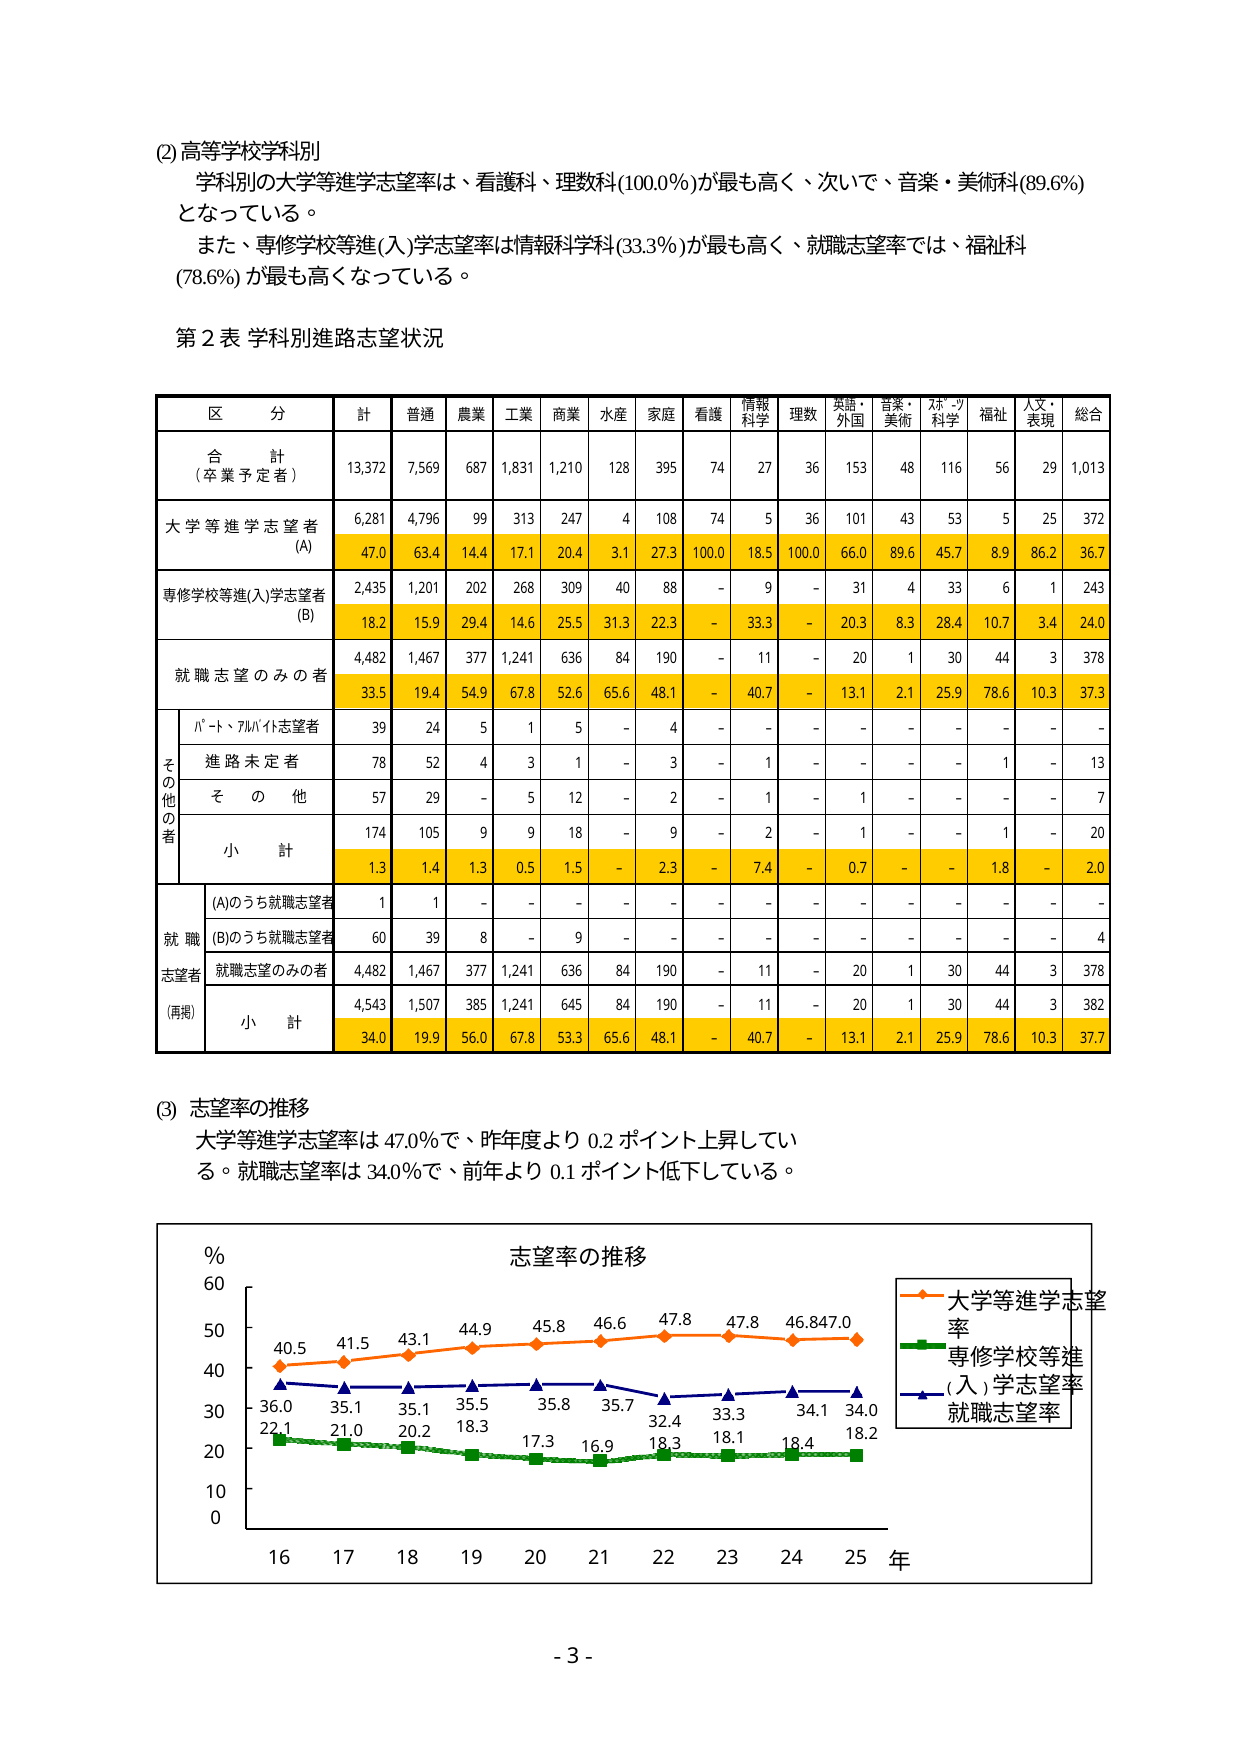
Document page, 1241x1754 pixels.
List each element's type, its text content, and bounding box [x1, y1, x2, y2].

table_cell - [873, 815, 920, 848]
picture [927, 1343, 946, 1349]
table_cell 1 [541, 745, 588, 778]
table_cell 40.7 [731, 674, 777, 708]
table_cell 36.7 [1063, 534, 1109, 569]
table_cell - [684, 919, 730, 951]
table_cell 84 [589, 986, 635, 1018]
table_cell 1,241 [494, 640, 540, 674]
table_cell 合 計 （ 卒 業 予 定 者 ） [158, 432, 332, 499]
table_cell 12 [541, 780, 588, 813]
table_cell 65.6 [589, 674, 635, 708]
table_cell 37.3 [1063, 674, 1109, 708]
table_cell 33.3 [731, 604, 777, 639]
table_cell 382 [1063, 986, 1109, 1018]
table_cell 56 [968, 432, 1014, 499]
table_cell 4 [447, 745, 492, 778]
table_cell 29.4 [447, 604, 492, 639]
table_cell 372 [1063, 501, 1109, 534]
table_cell 36 [779, 501, 825, 534]
table_cell 44 [968, 640, 1014, 674]
picture [273, 1378, 287, 1390]
table_cell 27.3 [636, 534, 682, 569]
table_header 普通 [393, 398, 445, 430]
table_cell 385 [447, 986, 492, 1018]
table_cell - [541, 885, 588, 918]
table_cell - [779, 953, 825, 984]
table_cell 31 [826, 571, 872, 604]
table_cell 67.8 [494, 674, 540, 708]
table_cell 9 [541, 919, 588, 951]
table_cell 48 [873, 432, 920, 499]
table_cell 43 [873, 501, 920, 534]
table_cell 7,569 [393, 432, 445, 499]
table_cell 8.9 [968, 534, 1014, 569]
table_cell 378 [1063, 953, 1109, 984]
table_cell - [1063, 710, 1109, 743]
table_cell - [826, 710, 872, 743]
table_cell 1 [873, 953, 920, 984]
picture [849, 1332, 864, 1347]
picture [657, 1392, 671, 1405]
table_cell 8.3 [873, 604, 920, 639]
table_cell 0.7 [826, 849, 872, 883]
table_cell 4,482 [335, 640, 390, 674]
table_cell 1 [873, 640, 920, 674]
table_cell 7 [1063, 780, 1109, 813]
table_cell 25 [1016, 501, 1062, 534]
table_cell 78 [335, 745, 390, 778]
table_cell 190 [636, 986, 682, 1018]
table_cell 202 [447, 571, 492, 604]
table_cell 190 [636, 953, 682, 984]
table_cell - [873, 745, 920, 778]
picture [401, 1381, 415, 1394]
table_cell 1 [731, 780, 777, 813]
table_cell 34.0 [335, 1018, 390, 1051]
table_cell 1.8 [968, 849, 1014, 883]
table_cell 28.4 [921, 604, 967, 639]
table_cell - [873, 710, 920, 743]
table_cell 66.0 [826, 534, 872, 569]
table_cell 1 [968, 815, 1014, 848]
table_cell 就職志望のみの者 [206, 953, 332, 984]
table_cell 89.6 [873, 534, 920, 569]
picture [273, 1434, 863, 1467]
table_cell - [684, 953, 730, 984]
table_cell 4 [589, 501, 635, 534]
list 志望率の推移 [156, 1093, 1240, 1123]
table_cell 128 [589, 432, 635, 499]
table_cell 40.7 [731, 1018, 777, 1051]
table_header 区 分 [158, 398, 332, 430]
table_cell - [684, 674, 730, 708]
table_cell 25.9 [921, 674, 967, 708]
table_cell 9 [731, 571, 777, 604]
table_cell 9 [636, 815, 682, 848]
table_cell - [684, 745, 730, 778]
table_cell 100.0 [684, 534, 730, 569]
table_cell 108 [636, 501, 682, 534]
table_cell 377 [447, 953, 492, 984]
picture [593, 1379, 607, 1391]
table_cell - [921, 885, 967, 918]
table_cell 大 学 等 進 学 志 望 者 (A) [158, 501, 332, 569]
table_cell - [684, 780, 730, 813]
table_cell 2 [731, 815, 777, 848]
table_cell - [779, 780, 825, 813]
table_header 理数 [779, 398, 825, 430]
table_cell 1 [335, 885, 390, 918]
table_cell - [494, 919, 540, 951]
table_cell 18.2 [335, 604, 390, 639]
table_cell 63.4 [393, 534, 445, 569]
table_cell - [779, 815, 825, 848]
table_cell - [921, 815, 967, 848]
table_cell 18 [541, 815, 588, 848]
table_cell 13.1 [826, 674, 872, 708]
picture [400, 1348, 416, 1362]
table_cell 19.9 [393, 1018, 445, 1051]
table_cell 25.5 [541, 604, 588, 639]
table_header 音楽・ 美術 [873, 398, 920, 430]
table_cell 5 [494, 780, 540, 813]
table_cell - [1016, 849, 1062, 883]
table_cell - [731, 885, 777, 918]
table_cell ﾊﾟｰﾄ、ｱﾙﾊﾞｲﾄ志望者 [180, 710, 332, 743]
table_cell - [779, 604, 825, 639]
picture [850, 1386, 863, 1398]
table_cell 84 [589, 640, 635, 674]
table_cell 174 [335, 815, 390, 848]
table_cell 53.3 [541, 1018, 588, 1051]
table_cell 4,482 [335, 953, 390, 984]
table_cell 1,241 [494, 953, 540, 984]
table_header 看護 [684, 398, 730, 430]
table_cell 57 [335, 780, 390, 813]
table_cell 100.0 [779, 534, 825, 569]
table_cell - [826, 919, 872, 951]
table_cell 645 [541, 986, 588, 1018]
table_cell 190 [636, 640, 682, 674]
table_cell 30 [921, 640, 967, 674]
table_cell - [921, 849, 967, 883]
table_cell - [636, 885, 682, 918]
table_cell - [589, 745, 635, 778]
table_cell 11 [731, 986, 777, 1018]
table_cell 1,013 [1063, 432, 1109, 499]
table_cell 13 [1063, 745, 1109, 778]
table_cell 4 [873, 571, 920, 604]
table_cell - [447, 885, 492, 918]
picture [900, 1343, 917, 1349]
table_cell 4,796 [393, 501, 445, 534]
table_cell 14.6 [494, 604, 540, 639]
table_cell 24 [393, 710, 445, 743]
table_cell - [1016, 780, 1062, 813]
table_cell - [447, 780, 492, 813]
table_cell 4 [1063, 919, 1109, 951]
table_cell - [684, 710, 730, 743]
table_cell - [921, 919, 967, 951]
table_cell 19.4 [393, 674, 445, 708]
table_cell 5 [541, 710, 588, 743]
table_cell - [636, 919, 682, 951]
table_cell - [921, 745, 967, 778]
table_cell 1,467 [393, 953, 445, 984]
table_cell 74 [684, 501, 730, 534]
table_header 水産 [589, 398, 635, 430]
table_cell - [779, 640, 825, 674]
table_cell 377 [447, 640, 492, 674]
picture [528, 1337, 544, 1351]
table_cell - [589, 780, 635, 813]
table_cell 313 [494, 501, 540, 534]
table_cell 36 [779, 432, 825, 499]
table_cell 20 [826, 640, 872, 674]
picture [529, 1378, 543, 1391]
table_cell 2.1 [873, 1018, 920, 1051]
table_header 福祉 [968, 398, 1014, 430]
table_cell - [779, 571, 825, 604]
table_cell 2.1 [873, 674, 920, 708]
table_cell 101 [826, 501, 872, 534]
table_cell 1 [826, 815, 872, 848]
table_cell 13.1 [826, 1018, 872, 1051]
table_cell 20.3 [826, 604, 872, 639]
table_cell 84 [589, 953, 635, 984]
table_cell 74 [684, 432, 730, 499]
table_cell - [684, 849, 730, 883]
table_cell 31.3 [589, 604, 635, 639]
table_cell 1 [826, 780, 872, 813]
text 大学等進学志望率は47.0％で、昨年度より0.2 ポイント上昇している。就職志望率は34.0％で、前年より0.1 ポイント低下している。 [195, 1125, 834, 1186]
table_cell 78.6 [968, 674, 1014, 708]
table_cell - [684, 1018, 730, 1051]
picture [785, 1385, 799, 1398]
table_cell 20 [1063, 815, 1109, 848]
table_cell - [826, 745, 872, 778]
table_cell (B)のうち就職志望者 [206, 919, 332, 951]
table_cell - [968, 885, 1014, 918]
table_cell 1 [1016, 571, 1062, 604]
table_cell 1.4 [393, 849, 445, 883]
picture [656, 1329, 672, 1343]
table_cell - [731, 710, 777, 743]
table_cell 395 [636, 432, 682, 499]
table_cell 20 [826, 986, 872, 1018]
table_cell 10.3 [1016, 674, 1062, 708]
table_cell 17.1 [494, 534, 540, 569]
table_cell - [968, 710, 1014, 743]
table_header 人文・ 表現 [1016, 398, 1062, 430]
table_cell 48.1 [636, 1018, 682, 1051]
table_cell 1,467 [393, 640, 445, 674]
table_cell 1.5 [541, 849, 588, 883]
table_header 工業 [494, 398, 540, 430]
table_cell 2.0 [1063, 849, 1109, 883]
table_cell 1.3 [335, 849, 390, 883]
picture [464, 1341, 480, 1355]
table_cell - [1016, 815, 1062, 848]
table_cell 39 [335, 710, 390, 743]
table_cell 2,435 [335, 571, 390, 604]
table_cell 11 [731, 953, 777, 984]
table_cell 6,281 [335, 501, 390, 534]
table_cell 5 [731, 501, 777, 534]
table_cell - [779, 986, 825, 1018]
table_cell 53 [921, 501, 967, 534]
picture [272, 1359, 287, 1373]
table_cell - [873, 780, 920, 813]
table_header 農業 [447, 398, 492, 430]
table_cell 153 [826, 432, 872, 499]
table_cell - [684, 815, 730, 848]
table_cell (A)のうち就職志望者 [206, 885, 332, 918]
table_header 情報 科学 [731, 398, 777, 430]
table_cell 14.4 [447, 534, 492, 569]
table_cell 47.0 [335, 534, 390, 569]
list 高等学校学科別 [156, 136, 1240, 166]
table_cell - [684, 571, 730, 604]
table_cell そ の 他 [180, 780, 332, 813]
table_cell 1,210 [541, 432, 588, 499]
table_cell 3 [1016, 953, 1062, 984]
table_cell 3 [1016, 640, 1062, 674]
text 第２表 学科別進路志望状況 [176, 323, 1240, 353]
table_cell 37.7 [1063, 1018, 1109, 1051]
table_cell - [589, 710, 635, 743]
table_cell 専修学校等進(入)学志望者 (B) [158, 571, 332, 639]
table_cell - [826, 885, 872, 918]
table_cell 3 [1016, 986, 1062, 1018]
table_cell 33.5 [335, 674, 390, 708]
table_cell 40 [589, 571, 635, 604]
table_cell 1.3 [447, 849, 492, 883]
table_cell 27 [731, 432, 777, 499]
table_cell 44 [968, 953, 1014, 984]
table_cell 3 [636, 745, 682, 778]
table_cell - [589, 885, 635, 918]
table_cell 25.9 [921, 1018, 967, 1051]
table_cell 44 [968, 986, 1014, 1018]
text 学科別の大学等進学志望率は、看護科、理数科(100.0％)が最も高く、次いで、音楽・美術科(89.6%) となっている。 [176, 167, 1092, 228]
table_cell 268 [494, 571, 540, 604]
table_cell 3.4 [1016, 604, 1062, 639]
table_cell - [589, 919, 635, 951]
table_cell 8 [447, 919, 492, 951]
table_cell 86.2 [1016, 534, 1062, 569]
table_cell - [1016, 745, 1062, 778]
table_cell 1 [731, 745, 777, 778]
table_cell 52 [393, 745, 445, 778]
picture [337, 1381, 351, 1394]
table_cell - [968, 919, 1014, 951]
table_cell 進 路 未 定 者 [180, 745, 332, 778]
table_cell 就 職志望者 （再掲） [158, 885, 204, 1051]
table_cell - [921, 710, 967, 743]
table_cell 2 [636, 780, 682, 813]
table_cell 11 [731, 640, 777, 674]
table_cell - [779, 1018, 825, 1051]
table_cell 1,241 [494, 986, 540, 1018]
table_cell 378 [1063, 640, 1109, 674]
table_cell 78.6 [968, 1018, 1014, 1051]
table_cell 9 [494, 815, 540, 848]
picture [721, 1329, 736, 1343]
table_cell - [779, 919, 825, 951]
table_cell 15.9 [393, 604, 445, 639]
table_cell 20 [826, 953, 872, 984]
table_header 英語・ 外国 [826, 398, 872, 430]
table_cell - [1016, 885, 1062, 918]
table_cell 小 計 [180, 815, 332, 883]
table_cell 1 [968, 745, 1014, 778]
table_cell - [684, 640, 730, 674]
table_cell - [494, 885, 540, 918]
table_cell 48.1 [636, 674, 682, 708]
table_cell 1 [873, 986, 920, 1018]
table_cell 1,507 [393, 986, 445, 1018]
table_cell - [921, 780, 967, 813]
table_cell 39 [393, 919, 445, 951]
table_cell 就 職 志 望 の み の 者 [158, 640, 332, 708]
table_cell - [873, 919, 920, 951]
table_cell 0.5 [494, 849, 540, 883]
table_cell 29 [393, 780, 445, 813]
table_header 総合 [1063, 398, 1109, 430]
table_cell 309 [541, 571, 588, 604]
table_cell 56.0 [447, 1018, 492, 1051]
table_header 計 [335, 398, 390, 430]
table_cell 247 [541, 501, 588, 534]
table_cell 33 [921, 571, 967, 604]
table_cell - [968, 780, 1014, 813]
table_cell - [873, 849, 920, 883]
table_cell 1,831 [494, 432, 540, 499]
table_cell 9 [447, 815, 492, 848]
table_cell 116 [921, 432, 967, 499]
table_cell 65.6 [589, 1018, 635, 1051]
table_cell 88 [636, 571, 682, 604]
table_cell 3.1 [589, 534, 635, 569]
table_cell 4,543 [335, 986, 390, 1018]
table_cell 60 [335, 919, 390, 951]
table_cell 30 [921, 953, 967, 984]
picture [721, 1388, 735, 1401]
picture [465, 1379, 479, 1392]
table_header 商業 [541, 398, 588, 430]
table_header ｽﾎﾟ-ﾂ 科学 [921, 398, 967, 430]
table_cell 5 [447, 710, 492, 743]
picture [336, 1355, 351, 1369]
table_cell 2.3 [636, 849, 682, 883]
table_cell 45.7 [921, 534, 967, 569]
table_cell 1 [393, 885, 445, 918]
table_cell 10.7 [968, 604, 1014, 639]
table_cell 636 [541, 953, 588, 984]
table_cell - [779, 674, 825, 708]
table_cell - [1016, 710, 1062, 743]
table_cell - [589, 815, 635, 848]
table_cell - [731, 919, 777, 951]
table_cell - [779, 745, 825, 778]
table_cell - [779, 885, 825, 918]
table_cell その他の者 [158, 710, 178, 883]
table_cell - [684, 885, 730, 918]
table_cell 10.3 [1016, 1018, 1062, 1051]
picture [785, 1333, 800, 1347]
table_cell 52.6 [541, 674, 588, 708]
text また、専修学校等進(入)学志望率は情報科学科(33.3％)が最も高く、就職志望率では、福祉科(78.6%) が最も高くなっている。 [176, 229, 1091, 291]
table_cell 636 [541, 640, 588, 674]
table_cell - [1063, 885, 1109, 918]
table_cell 29 [1016, 432, 1062, 499]
table_cell - [1016, 919, 1062, 951]
table_cell 4 [636, 710, 682, 743]
table_cell 13,372 [335, 432, 390, 499]
table_cell 20.4 [541, 534, 588, 569]
table_cell 6 [968, 571, 1014, 604]
table_cell 1 [494, 710, 540, 743]
table_cell - [589, 849, 635, 883]
table_cell 687 [447, 432, 492, 499]
table_cell 小 計 [206, 986, 332, 1051]
table_cell 54.9 [447, 674, 492, 708]
table_cell 67.8 [494, 1018, 540, 1051]
table_cell 1,201 [393, 571, 445, 604]
table_cell - [684, 986, 730, 1018]
table_cell 7.4 [731, 849, 777, 883]
table_cell 243 [1063, 571, 1109, 604]
picture [593, 1334, 608, 1348]
table_cell - [873, 885, 920, 918]
table_cell 24.0 [1063, 604, 1109, 639]
table_cell 5 [968, 501, 1014, 534]
table_cell 30 [921, 986, 967, 1018]
table_cell 18.5 [731, 534, 777, 569]
table_cell 105 [393, 815, 445, 848]
table_cell - [684, 604, 730, 639]
table_header 家庭 [636, 398, 682, 430]
table_cell 99 [447, 501, 492, 534]
table_cell 3 [494, 745, 540, 778]
table_cell 22.3 [636, 604, 682, 639]
table_cell - [779, 849, 825, 883]
table_cell - [779, 710, 825, 743]
